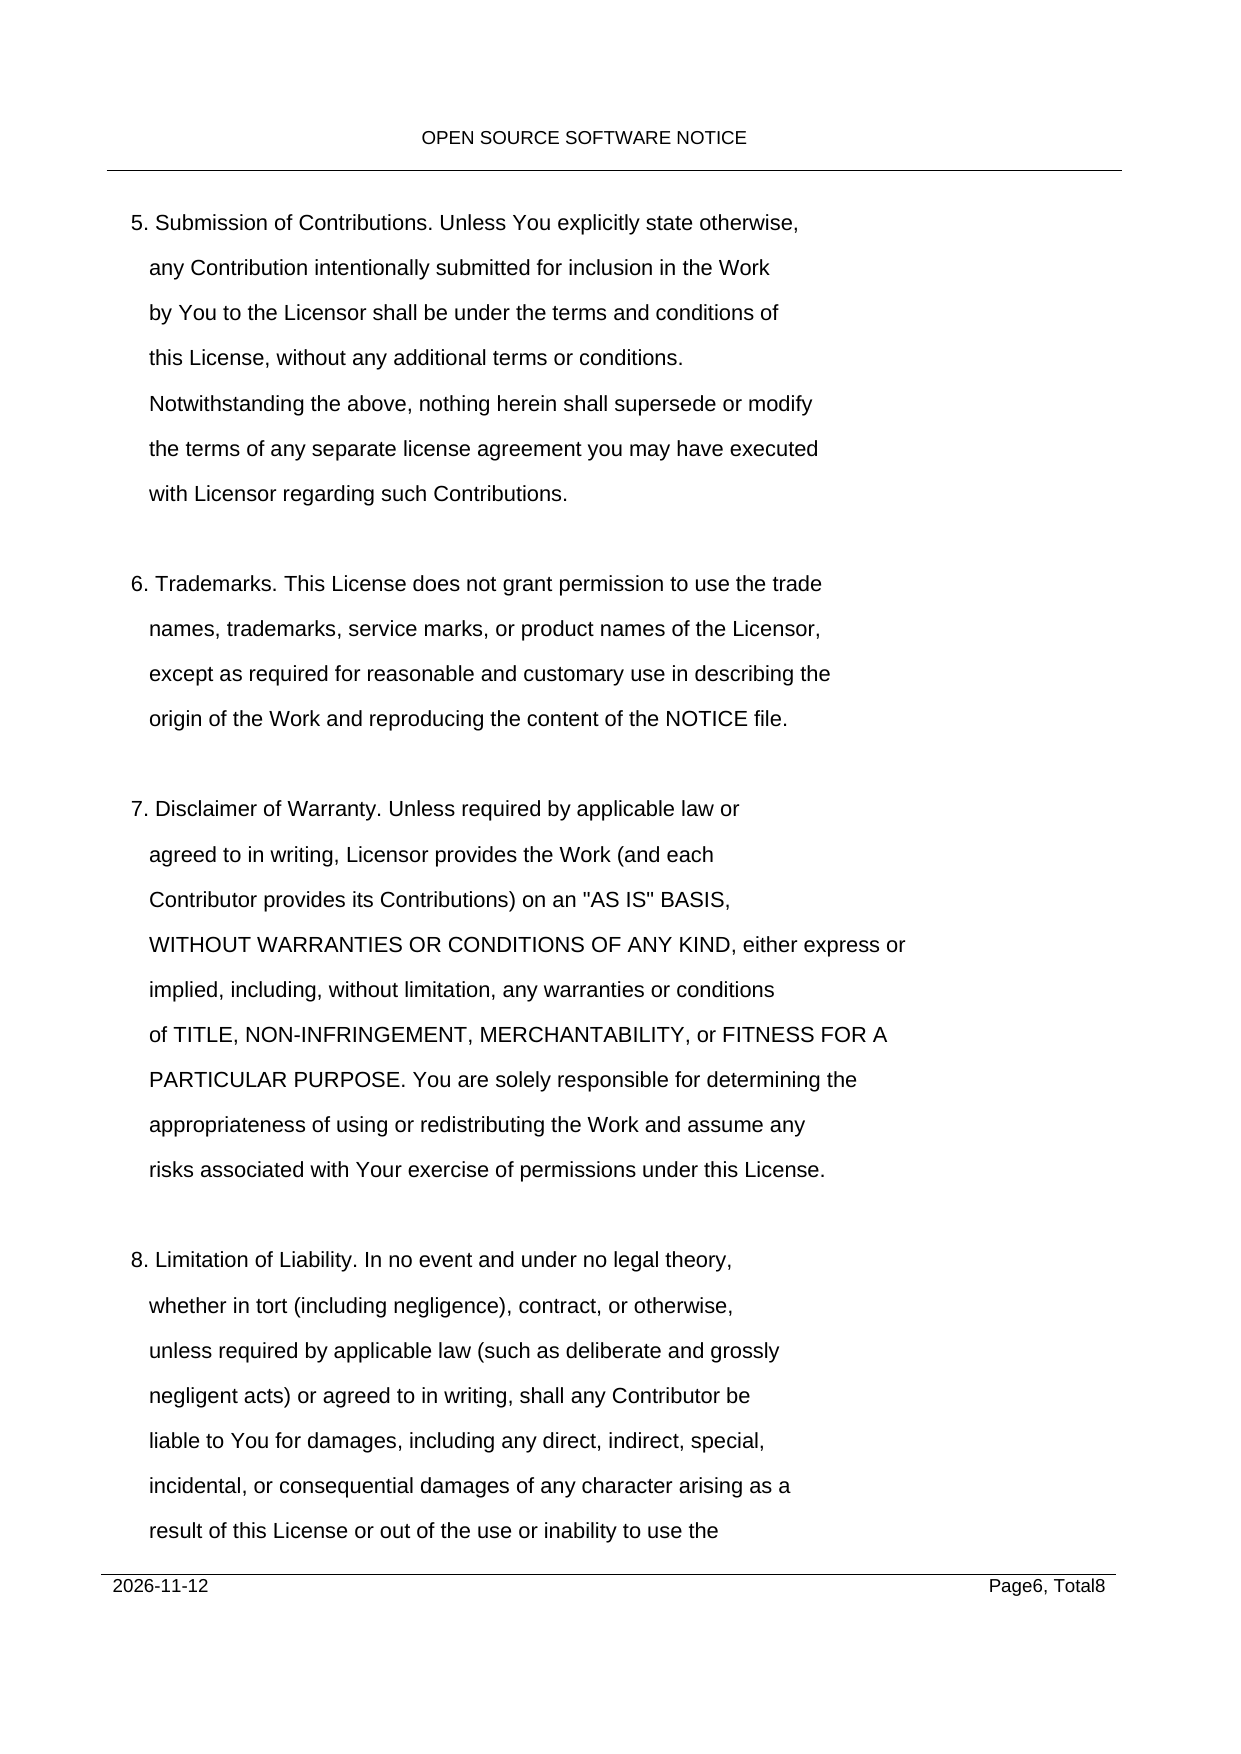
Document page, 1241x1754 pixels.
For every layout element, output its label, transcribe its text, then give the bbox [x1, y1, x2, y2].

text with Licensor regarding such Contributions. [112, 477, 1128, 509]
text origin of the Work and reproducing the content of the NOTICE file. [112, 702, 1128, 735]
text liable to You for damages, including any direct, indirect, special, [112, 1424, 1128, 1457]
text unless required by applicable law (such as deliberate and grossly [112, 1334, 1128, 1366]
text whether in tort (including negligence), contract, or otherwise, [112, 1289, 1128, 1321]
text except as required for reasonable and customary use in describing the [112, 657, 1128, 690]
text 5. Submission of Contributions. Unless You explicitly state otherwise, [112, 206, 1128, 239]
text agreed to in writing, Licensor provides the Work (and each [112, 838, 1128, 870]
text this License, without any additional terms or conditions. [112, 342, 1128, 374]
text Notwithstanding the above, nothing herein shall supersede or modify [112, 387, 1128, 419]
text 8. Limitation of Liability. In no event and under no legal theory, [112, 1244, 1128, 1276]
text risks associated with Your exercise of permissions under this License. [112, 1153, 1128, 1186]
text implied, including, without limitation, any warranties or conditions [112, 973, 1128, 1006]
text by You to the Licensor shall be under the terms and conditions of [112, 297, 1128, 329]
text incidental, or consequential damages of any character arising as a [112, 1469, 1128, 1502]
text appropriateness of using or redistributing the Work and assume any [112, 1108, 1128, 1141]
text WITHOUT WARRANTIES OR CONDITIONS OF ANY KIND, either express or [112, 928, 1128, 961]
text 6. Trademarks. This License does not grant permission to use the trade [112, 567, 1128, 600]
text result of this License or out of the use or inability to use the [112, 1514, 1128, 1547]
text names, trademarks, service marks, or product names of the Licensor, [112, 612, 1128, 645]
text 7. Disclaimer of Warranty. Unless required by applicable law or [112, 793, 1128, 825]
text of TITLE, NON-INFRINGEMENT, MERCHANTABILITY, or FITNESS FOR A [112, 1018, 1128, 1051]
text PARTICULAR PURPOSE. You are solely responsible for determining the [112, 1063, 1128, 1096]
text negligent acts) or agreed to in writing, shall any Contributor be [112, 1379, 1128, 1412]
text the terms of any separate license agreement you may have executed [112, 432, 1128, 464]
text any Contribution intentionally submitted for inclusion in the Work [112, 251, 1128, 284]
text Contributor provides its Contributions) on an "AS IS" BASIS, [112, 883, 1128, 915]
